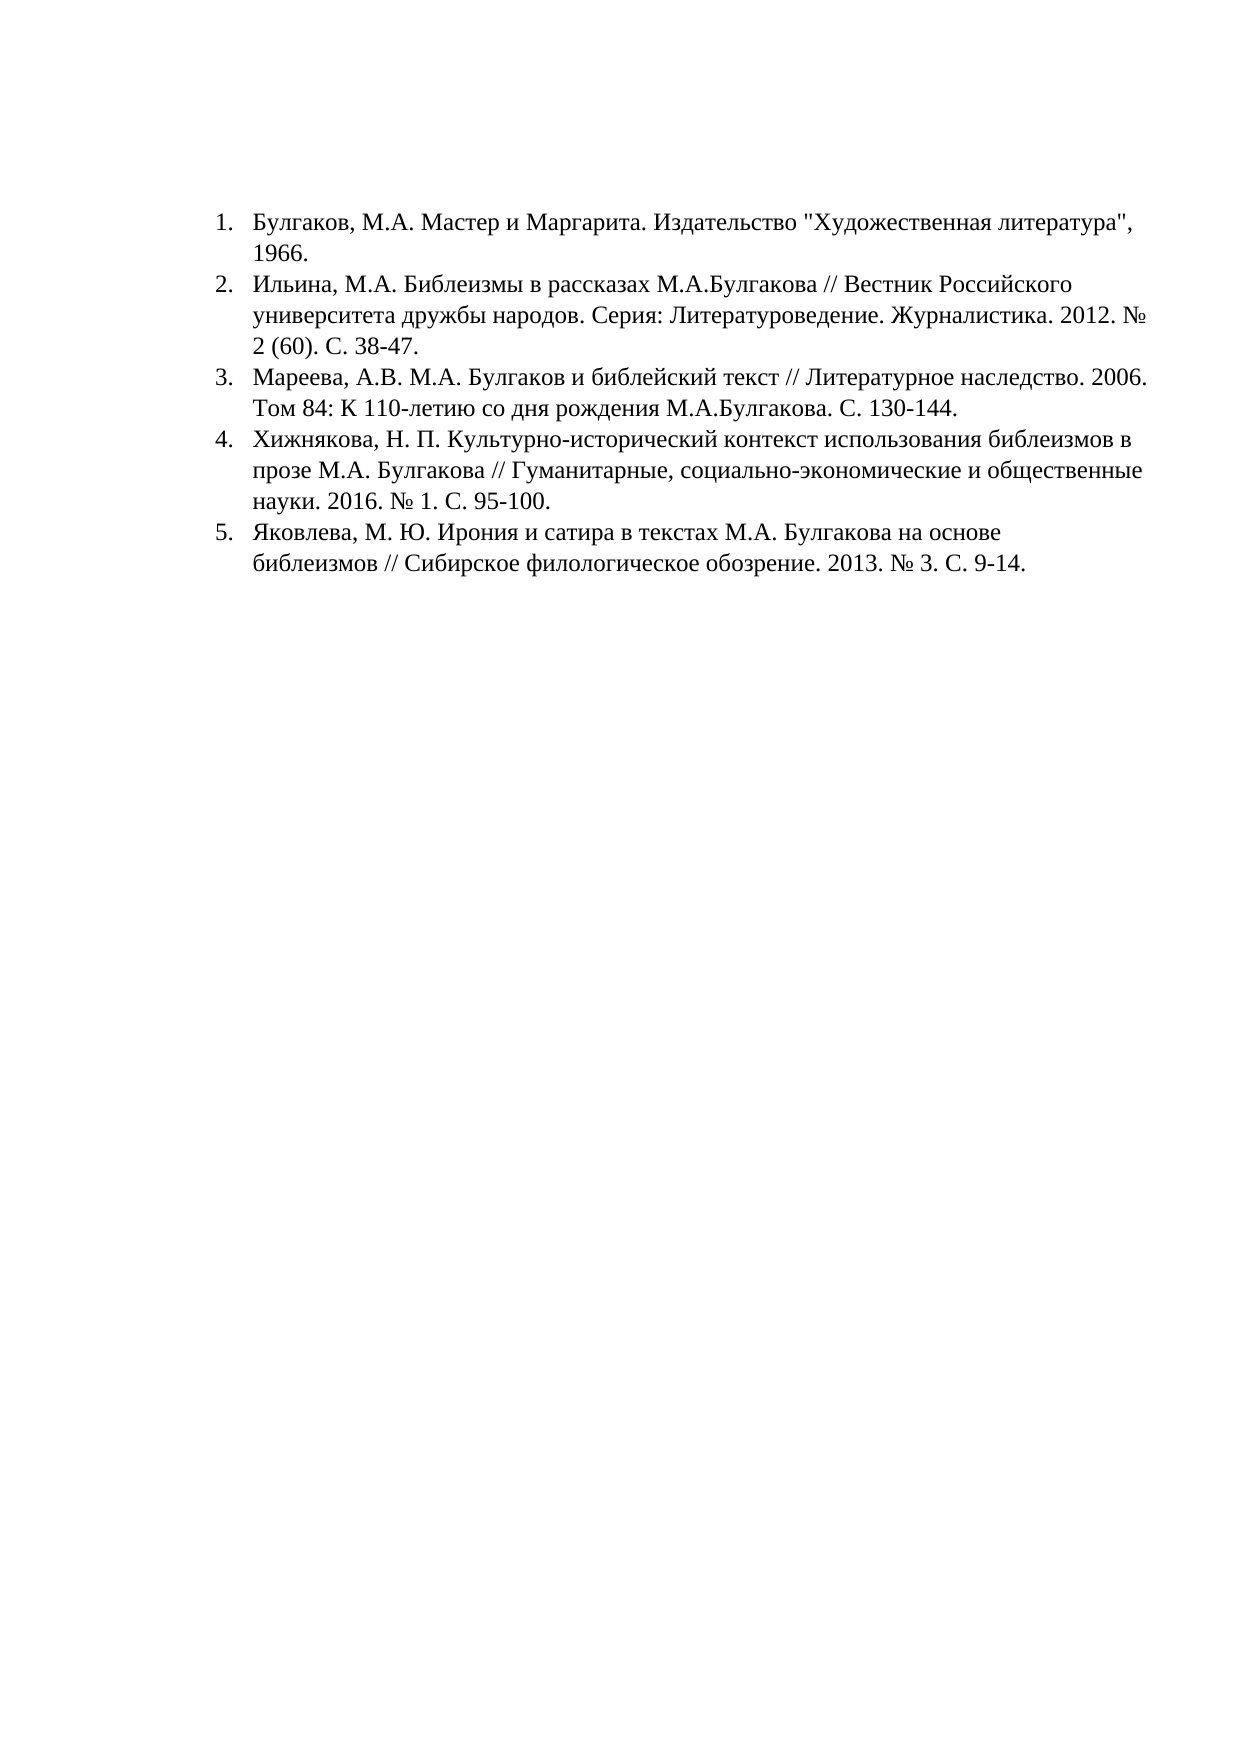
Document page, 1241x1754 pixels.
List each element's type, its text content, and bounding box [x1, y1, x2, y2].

list Хижнякова, Н. П. Культурно-исторический контекст использования библеизмов в прозе М.А. Булгакова // Гуманитарные, социально-экономические и общественные науки. 2016. № 1. С. 95-100. [215, 424, 1152, 515]
list Яковлева, М. Ю. Ирония и сатира в текстах М.А. Булгакова на основе библеизмов // Сибирское филологическое обозрение. 2013. № 3. С. 9-14. [215, 517, 1152, 577]
list Мареева, А.В. М.А. Булгаков и библейский текст // Литературное наследство. 2006. Том 84: К 110-летию со дня рождения М.А.Булгакова. С. 130-144. [215, 362, 1152, 422]
list Булгаков, М.А. Мастер и Маргарита. Издательство "Художественная литература", 1966. [215, 207, 1152, 266]
list Ильина, М.А. Библеизмы в рассказах М.А.Булгакова // Вестник Российского университета дружбы народов. Серия: Литературоведение. Журналистика. 2012. № 2 (60). С. 38-47. [215, 269, 1152, 359]
